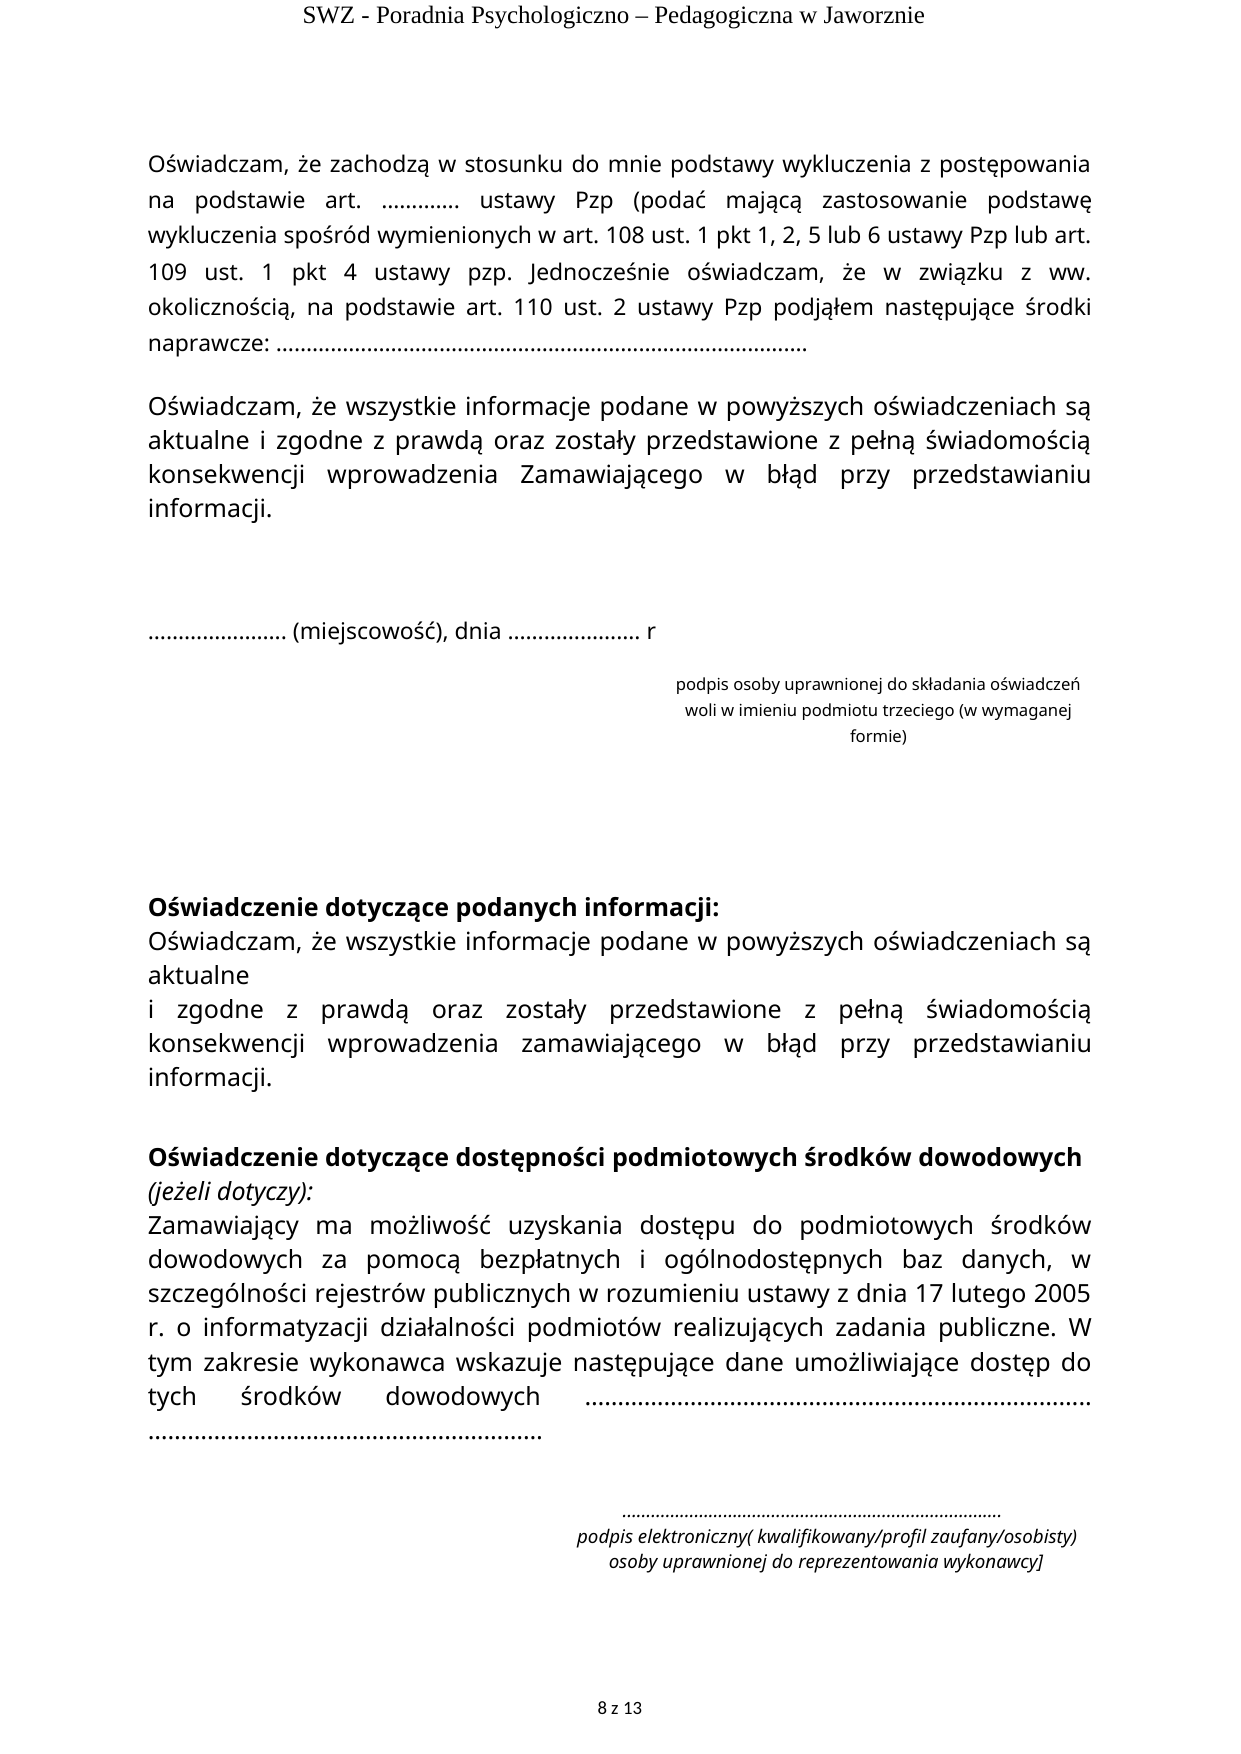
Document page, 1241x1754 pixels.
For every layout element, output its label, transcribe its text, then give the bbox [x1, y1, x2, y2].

text Oświadczam, że wszystkie informacje podane w powyższych oświadczeniach są aktualne i zgodne z prawdą oraz zostały przedstawione z pełną świadomością konsekwencji wprowadzenia Zamawiającego w błąd przy przedstawianiu informacji. [148, 388, 1093, 524]
text ……………………………………………………………………. [148, 1497, 1004, 1523]
text …………….……. (miejscowość), dnia …………………. r [148, 615, 1093, 647]
text podpis osoby uprawnionej do składania oświadczeń woli w imieniu podmiotu trzeciego (w wymaganej formie) [664, 672, 1093, 747]
text Oświadczenie dotyczące podanych informacji: [148, 889, 1093, 923]
text Oświadczenie dotyczące dostępności podmiotowych środków dowodowych (jeżeli dotyczy): [148, 1140, 1093, 1208]
text podpis elektroniczny( kwalifikowany/profil zaufany/osobisty) osoby uprawnionej do reprezentowania wykonawcy] [561, 1523, 1093, 1574]
text Zamawiający ma możliwość uzyskania dostępu do podmiotowych środków dowodowych za pomocą bezpłatnych i ogólnodostępnych baz danych, w szczególności rejestrów publicznych w rozumieniu ustawy z dnia 17 lutego 2005 r. o informatyzacji działalności podmiotów realizujących zadania publiczne. W tym zakresie wykonawca wskazuje następujące dane umożliwiające dostęp do tych środków dowodowych …………………………………………………………………..…………………………………………………… [148, 1208, 1093, 1446]
text Oświadczam, że wszystkie informacje podane w powyższych oświadczeniach są aktualne i zgodne z prawdą oraz zostały przedstawione z pełną świadomością konsekwencji wprowadzenia zamawiającego w błąd przy przedstawianiu informacji. [148, 923, 1093, 1093]
text Oświadczam, że zachodzą w stosunku do mnie podstawy wykluczenia z postępowania na podstawie art. …………. ustawy Pzp (podać mającą zastosowanie podstawę wykluczenia spośród wymienionych w art. 108 ust. 1 pkt 1, 2, 5 lub 6 ustawy Pzp lub art. 109 ust. 1 pkt 4 ustawy pzp. Jednocześnie oświadczam, że w związku z ww. okolicznością, na podstawie art. 110 ust. 2 ustawy Pzp podjąłem następujące środki naprawcze: ……………………………………………………………………………. [148, 148, 1093, 358]
